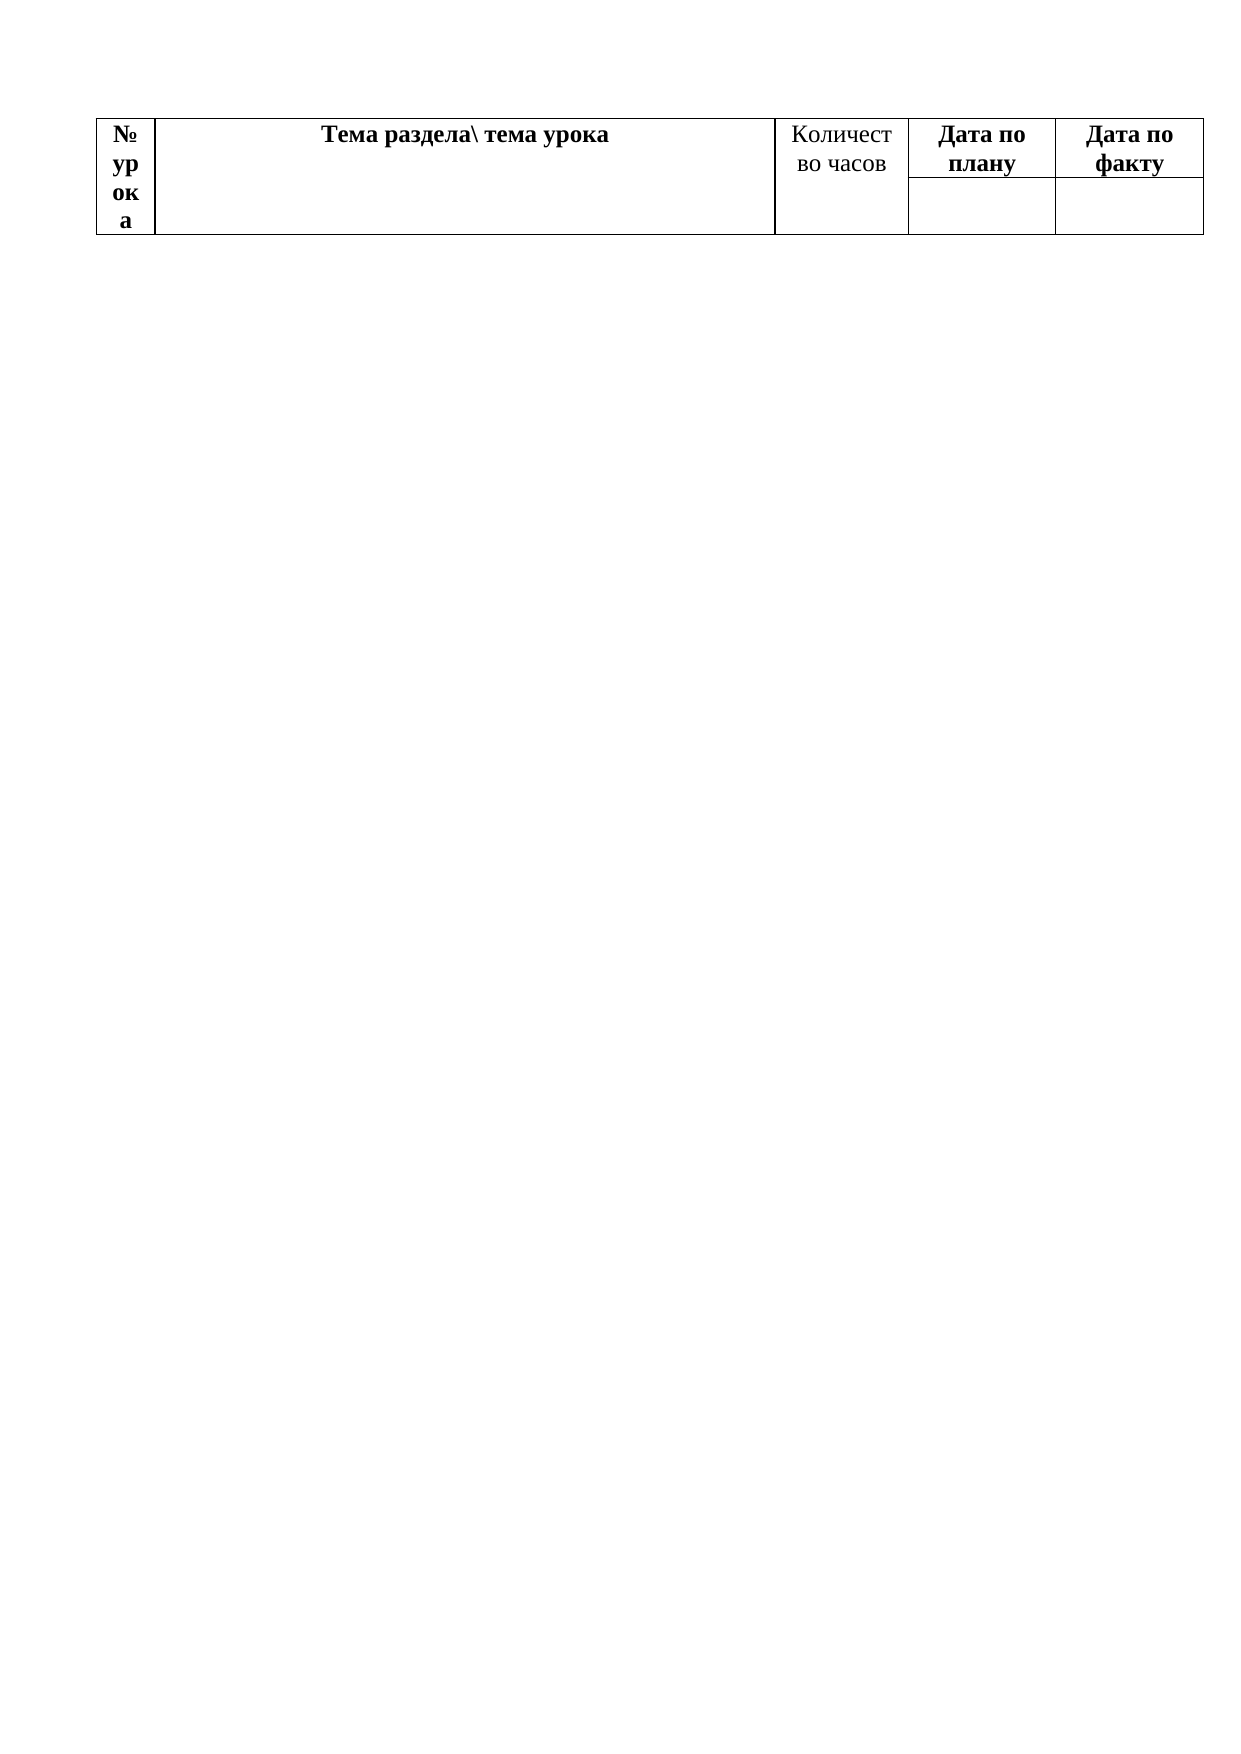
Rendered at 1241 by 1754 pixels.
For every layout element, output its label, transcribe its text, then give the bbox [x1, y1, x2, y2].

table_header Дата по плану [909, 119, 1055, 177]
table_header № урока [97, 119, 154, 234]
table_cell [1056, 178, 1203, 234]
table_header Тема раздела\ тема урока [156, 119, 774, 234]
table_header Дата по факту [1056, 119, 1203, 177]
table_header Количество часов [776, 119, 908, 234]
table_cell [909, 178, 1055, 234]
